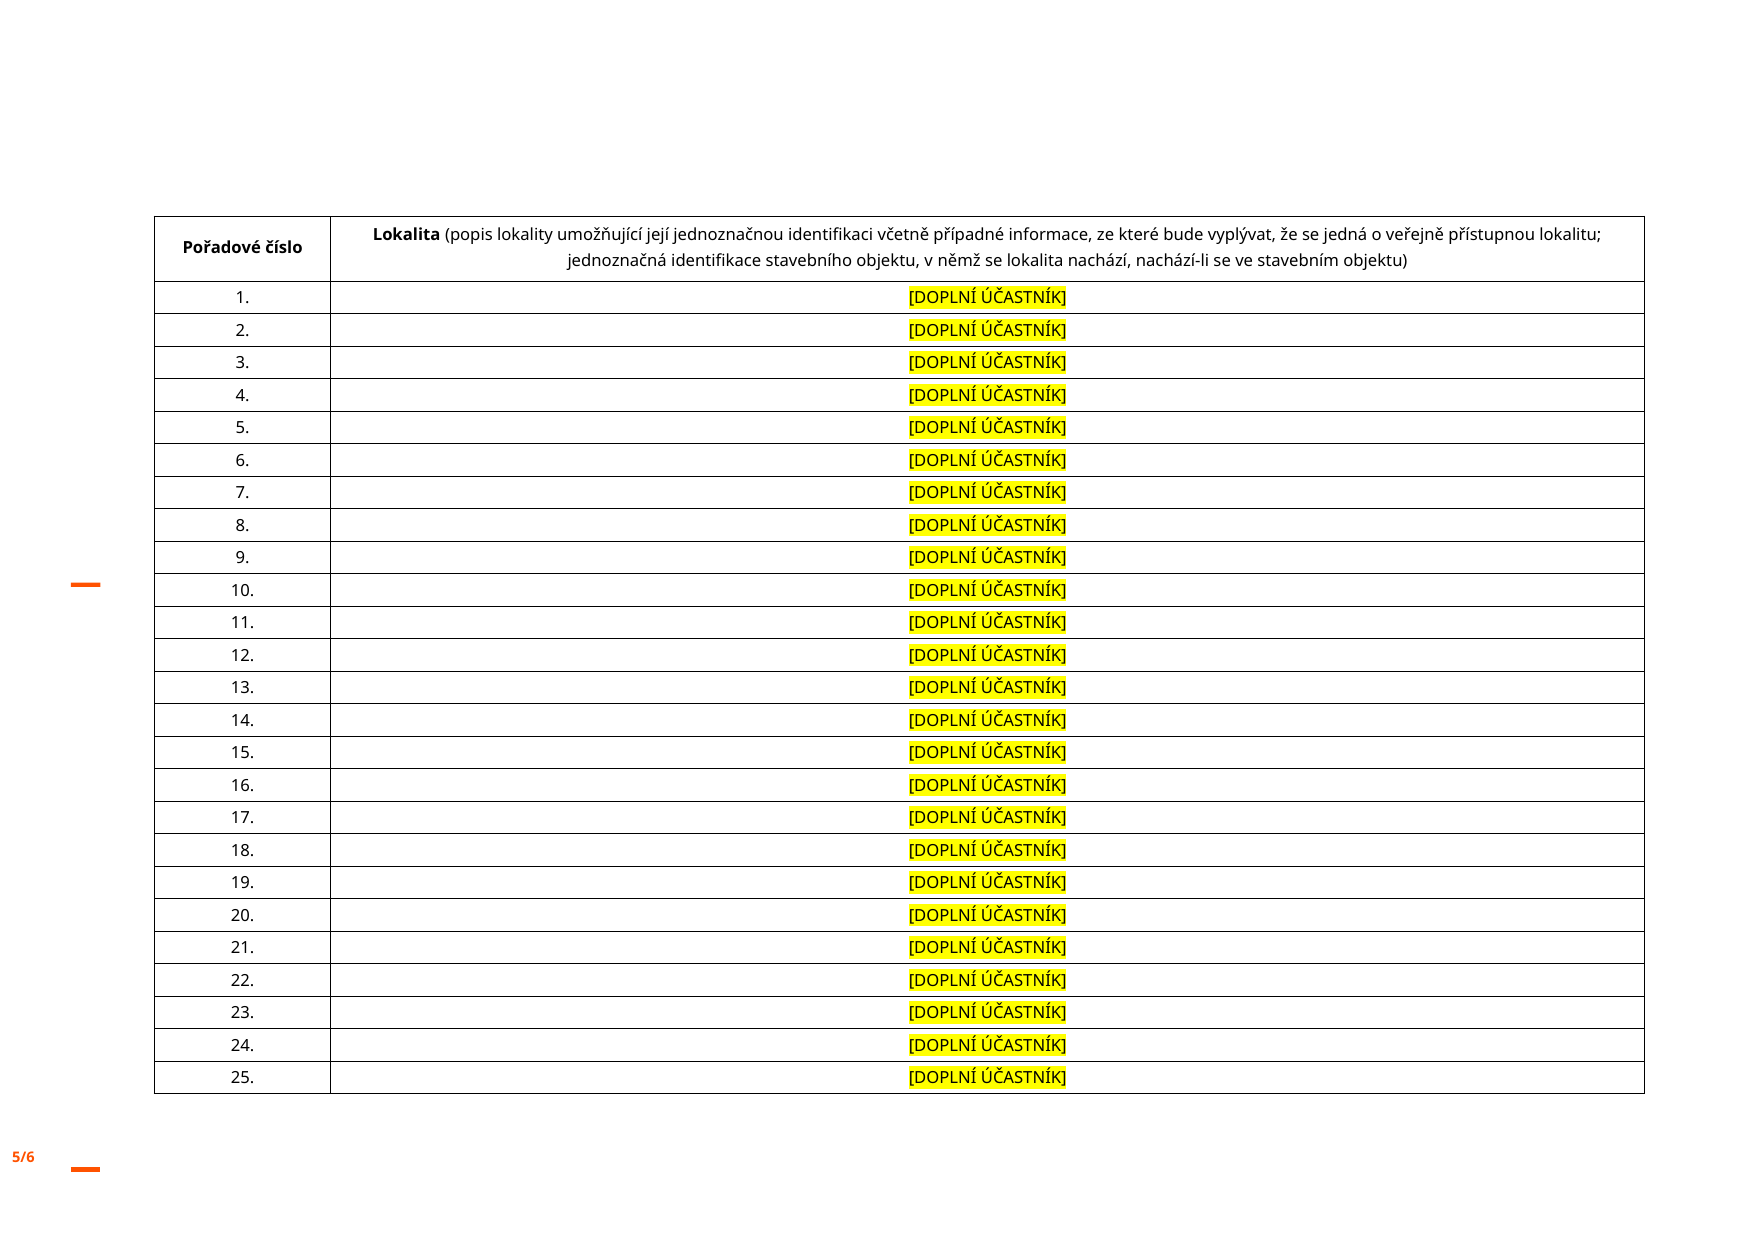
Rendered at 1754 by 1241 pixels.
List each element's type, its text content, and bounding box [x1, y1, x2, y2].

table_cell [DOPLNÍ ÚČASTNÍK] [331, 412, 1644, 443]
table_cell 13. [155, 672, 330, 703]
table_cell 18. [155, 834, 330, 866]
table_cell [DOPLNÍ ÚČASTNÍK] [331, 574, 1644, 606]
table_cell [DOPLNÍ ÚČASTNÍK] [331, 867, 1644, 898]
table_cell 5. [155, 412, 330, 443]
table_cell 8. [155, 509, 330, 541]
table_cell [DOPLNÍ ÚČASTNÍK] [331, 542, 1644, 573]
table_cell 15. [155, 737, 330, 768]
table_cell 6. [155, 444, 330, 476]
table_cell [DOPLNÍ ÚČASTNÍK] [331, 737, 1644, 768]
table_cell 10. [155, 574, 330, 606]
table_cell 7. [155, 477, 330, 508]
table_cell 16. [155, 769, 330, 801]
table_cell [DOPLNÍ ÚČASTNÍK] [331, 607, 1644, 638]
table_cell [DOPLNÍ ÚČASTNÍK] [331, 379, 1644, 411]
table_cell 2. [155, 314, 330, 346]
table_cell [DOPLNÍ ÚČASTNÍK] [331, 1062, 1644, 1093]
table_cell [DOPLNÍ ÚČASTNÍK] [331, 639, 1644, 671]
table_cell 25. [155, 1062, 330, 1093]
table_cell [DOPLNÍ ÚČASTNÍK] [331, 802, 1644, 833]
table_cell 21. [155, 932, 330, 963]
table_cell [DOPLNÍ ÚČASTNÍK] [331, 704, 1644, 736]
table_cell [DOPLNÍ ÚČASTNÍK] [331, 509, 1644, 541]
table_cell [DOPLNÍ ÚČASTNÍK] [331, 282, 1644, 313]
table_header Pořadové číslo [155, 217, 330, 281]
table_cell 12. [155, 639, 330, 671]
table_cell 23. [155, 997, 330, 1028]
table_cell 24. [155, 1029, 330, 1061]
table_cell [DOPLNÍ ÚČASTNÍK] [331, 834, 1644, 866]
table_cell 4. [155, 379, 330, 411]
table_cell [DOPLNÍ ÚČASTNÍK] [331, 769, 1644, 801]
table_cell 20. [155, 899, 330, 931]
table_cell 9. [155, 542, 330, 573]
table_cell [DOPLNÍ ÚČASTNÍK] [331, 1029, 1644, 1061]
table_cell 19. [155, 867, 330, 898]
table_cell [DOPLNÍ ÚČASTNÍK] [331, 899, 1644, 931]
table_cell 17. [155, 802, 330, 833]
table_cell [DOPLNÍ ÚČASTNÍK] [331, 964, 1644, 996]
table_cell [DOPLNÍ ÚČASTNÍK] [331, 997, 1644, 1028]
table_cell [DOPLNÍ ÚČASTNÍK] [331, 347, 1644, 378]
table_cell [DOPLNÍ ÚČASTNÍK] [331, 314, 1644, 346]
table_cell 14. [155, 704, 330, 736]
table_cell 3. [155, 347, 330, 378]
table_cell [DOPLNÍ ÚČASTNÍK] [331, 672, 1644, 703]
table_cell 22. [155, 964, 330, 996]
table_cell 1. [155, 282, 330, 313]
table_cell [DOPLNÍ ÚČASTNÍK] [331, 444, 1644, 476]
table_cell [DOPLNÍ ÚČASTNÍK] [331, 932, 1644, 963]
table_cell 11. [155, 607, 330, 638]
table_header Lokalita (popis lokality umožňující její jednoznačnou identifikaci včetně případné informace, ze které bude vyplývat, že se jedná o veřejně přístupnou lokalitu; jednoznačná identifikace stavebního objektu, v němž se lokalita nachází, nachází-li se ve stavebním objektu) [331, 217, 1644, 281]
table_cell [DOPLNÍ ÚČASTNÍK] [331, 477, 1644, 508]
